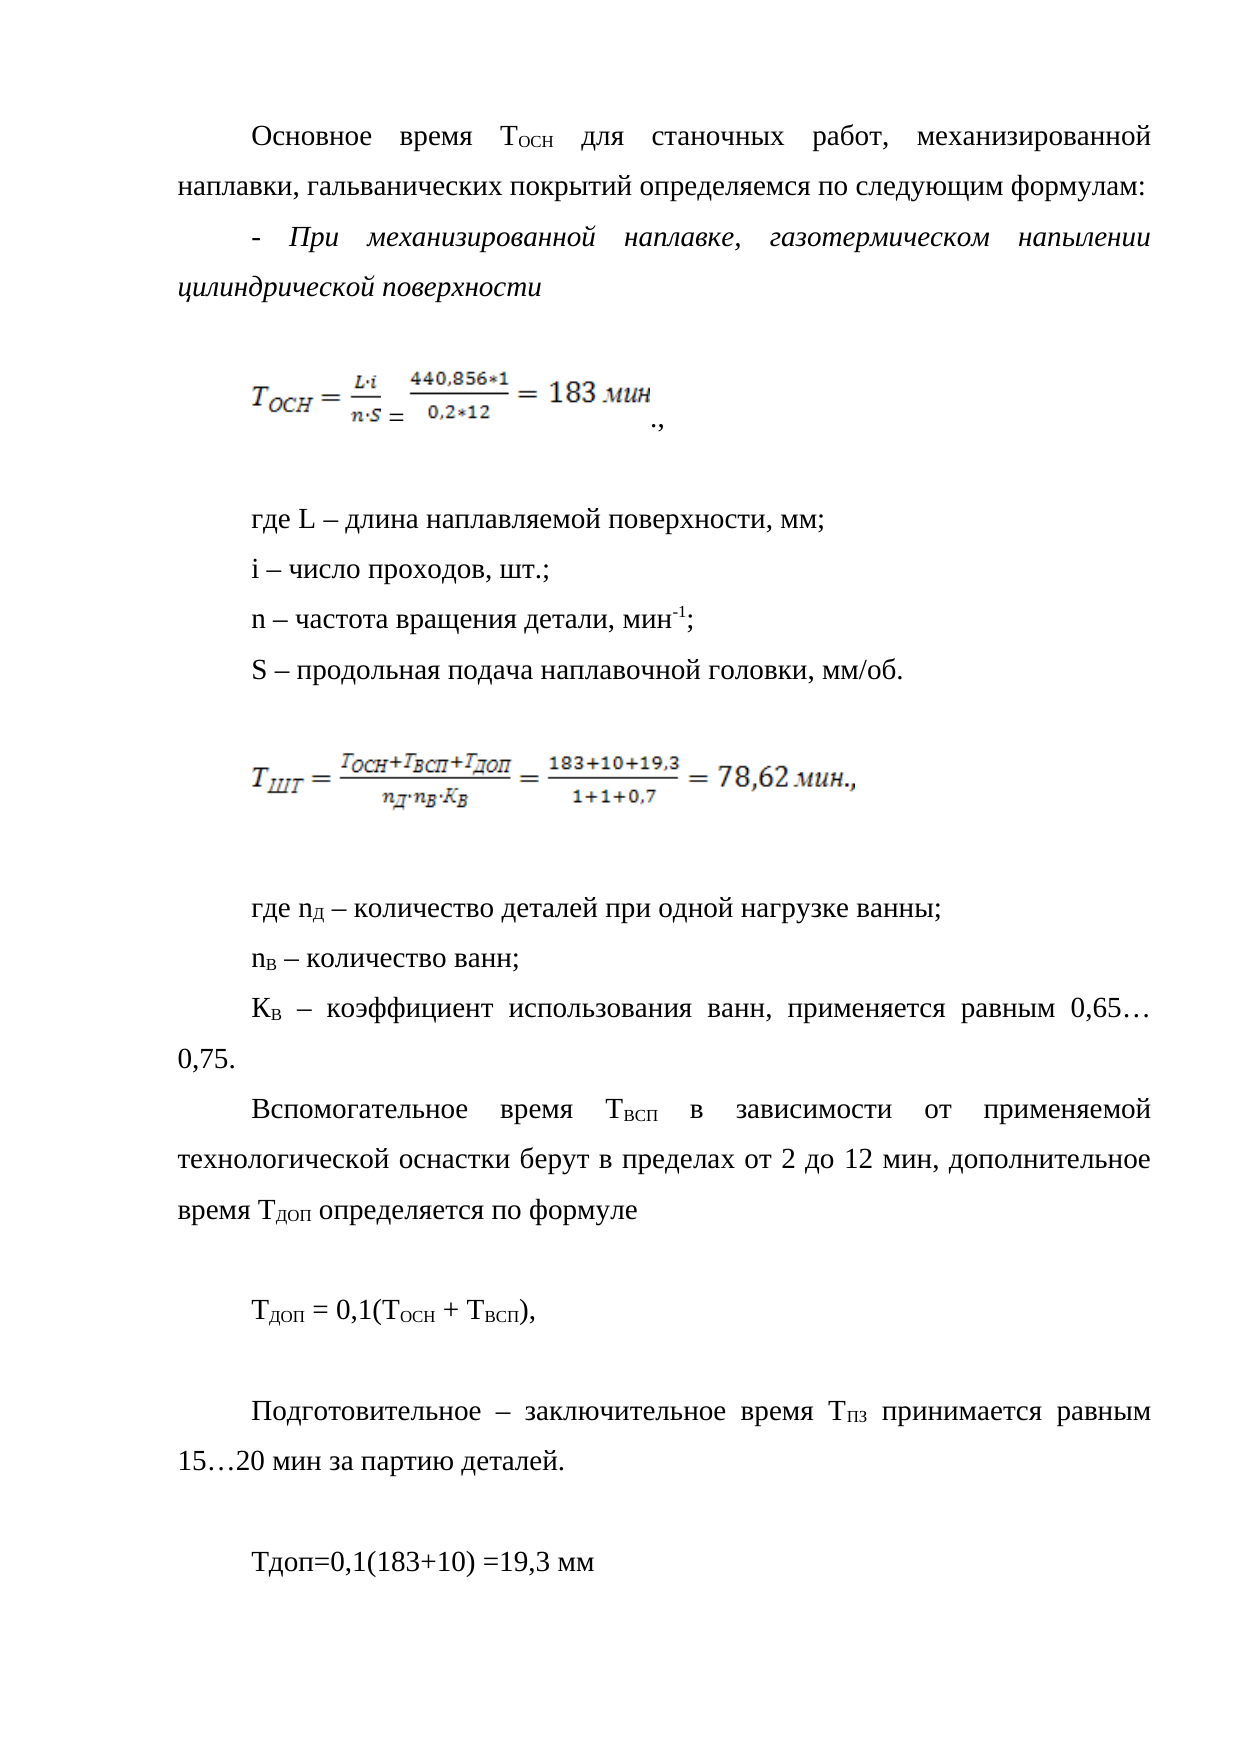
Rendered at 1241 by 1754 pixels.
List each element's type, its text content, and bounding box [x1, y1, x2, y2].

picture [251, 752, 855, 817]
text nВ – количество ванн; [177, 940, 1152, 974]
text КВ – коэффициент использования ванн, применяется равным 0,65…0,75. [177, 991, 1152, 1074]
picture [251, 371, 381, 428]
text i – число проходов, шт.; [177, 551, 1152, 585]
text Тдоп=0,1(183+10) =19,3 мм [177, 1544, 1152, 1578]
text Основное время ТОСН для станочных работ, механизированной наплавки, гальванических покрытий определяемся по следующим формулам: [177, 118, 1152, 202]
text Подготовительное – заключительное время ТПЗ принимается равным 15…20 мин за партию деталей. [177, 1393, 1152, 1477]
text S – продольная подача наплавочной головки, мм/об. [177, 652, 1152, 685]
text n – частота вращения детали, мин-1; [177, 602, 1152, 635]
text где nД – количество деталей при одной нагрузке ванны; [177, 890, 1152, 923]
picture [404, 369, 650, 428]
text - При механизированной наплавке, газотермическом напылении цилиндрической поверхности [177, 219, 1152, 303]
text Вспомогательное время ТВСП в зависимости от применяемой технологической оснастки берут в пределах от 2 до 12 мин, дополнительное время ТДОП определяется по формуле [177, 1091, 1152, 1225]
text ТДОП = 0,1(ТОСН + ТВСП), [177, 1292, 1152, 1326]
text где L – длина наплавляемой поверхности, мм; [177, 501, 1152, 534]
